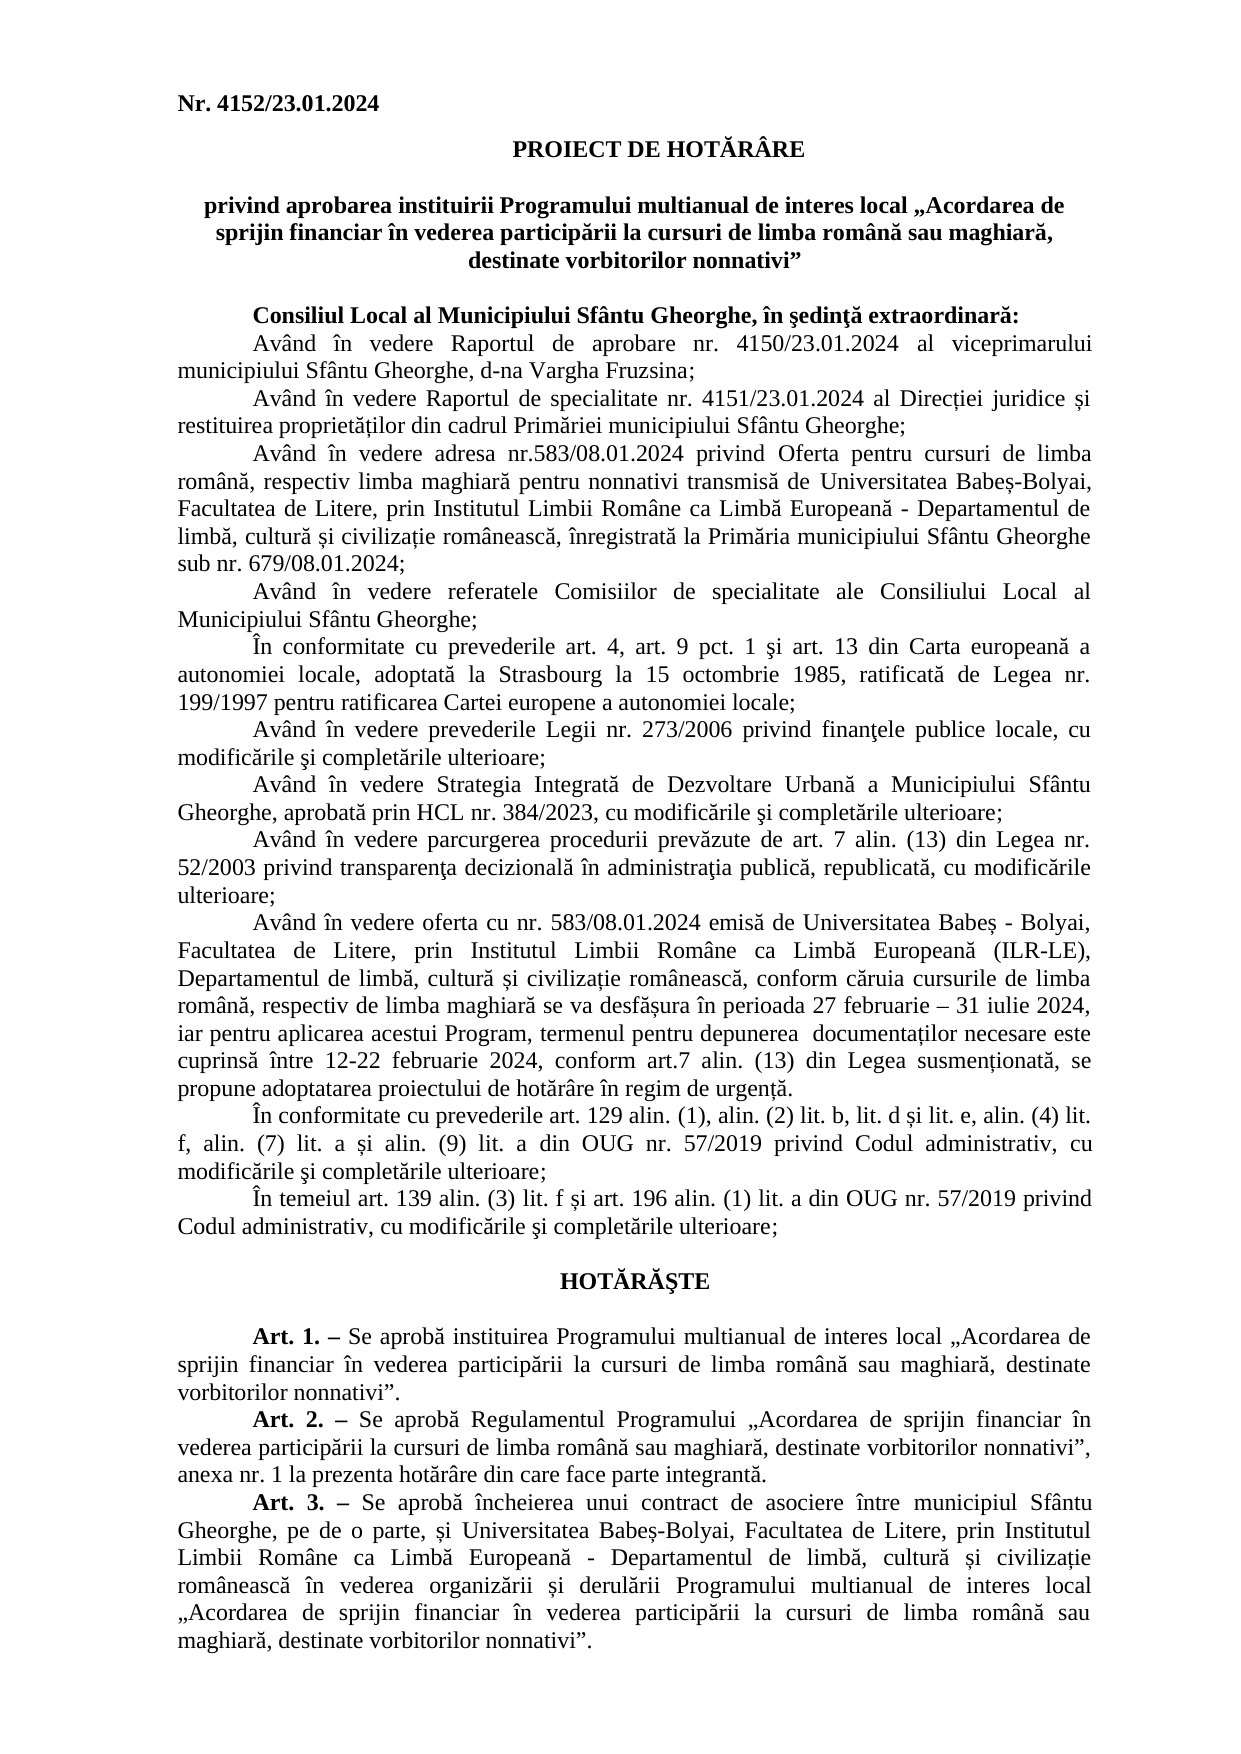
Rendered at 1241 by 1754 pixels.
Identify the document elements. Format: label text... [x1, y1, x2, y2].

text Având în vedere Strategia Integrată de Dezvoltare Urbană a Municipiului Sfântu Gheorghe, aprobată prin HCL nr. 384/2023, cu modificările şi completările ulterioare; [177, 770, 1092, 826]
text Având în vedere referatele Comisiilor de specialitate ale Consiliului Local al Municipiului Sfântu Gheorghe; [177, 577, 1092, 632]
text Art. 3. – Se aprobă încheierea unui contract de asociere între municipiul Sfântu Gheorghe, pe de o parte, și Universitatea Babeș-Bolyai, Facultatea de Litere, prin Institutul Limbii Române ca Limbă Europeană - Departamentul de limbă, cultură și civilizație românească în vederea organizării și derulării Programului multianual de interes local „Acordarea de sprijin financiar în vederea participării la cursuri de limba română sau maghiară, destinate vorbitorilor nonnativi”. [177, 1488, 1092, 1654]
text Având în vedere Raportul de aprobare nr. 4150/23.01.2024 al viceprimarului municipiului Sfântu Gheorghe, d-na Vargha Fruzsina; [177, 329, 1092, 384]
text În temeiul art. 139 alin. (3) lit. f și art. 196 alin. (1) lit. a din OUG nr. 57/2019 privind Codul administrativ, cu modificările şi completările ulterioare; [177, 1184, 1092, 1239]
text Nr. 4152/23.01.2024 [177, 89, 1060, 116]
text Având în vedere parcurgerea procedurii prevăzute de art. 7 alin. (13) din Legea nr. 52/2003 privind transparenţa decizională în administraţia publică, republicată, cu modificările ulterioare; [177, 826, 1092, 908]
text În conformitate cu prevederile art. 4, art. 9 pct. 1 şi art. 13 din Carta europeană a autonomiei locale, adoptată la Strasbourg la 15 octombrie 1985, ratificată de Legea nr. 199/1997 pentru ratificarea Cartei europene a autonomiei locale; [177, 632, 1092, 715]
text În conformitate cu prevederile art. 129 alin. (1), alin. (2) lit. b, lit. d și lit. e, alin. (4) lit. f, alin. (7) lit. a și alin. (9) lit. a din OUG nr. 57/2019 privind Codul administrativ, cu modificările şi completările ulterioare; [177, 1102, 1092, 1184]
text Art. 2. – Se aprobă Regulamentul Programului „Acordarea de sprijin financiar în vederea participării la cursuri de limba română sau maghiară, destinate vorbitorilor nonnativi”, anexa nr. 1 la prezenta hotărâre din care face parte integrantă. [177, 1405, 1092, 1488]
text privind aprobarea instituirii Programului multianual de interes local „Acordarea de sprijin financiar în vederea participării la cursuri de limba română sau maghiară, [177, 191, 1092, 246]
text Având în vedere prevederile Legii nr. 273/2006 privind finanţele publice locale, cu modificările şi completările ulterioare; [177, 715, 1092, 770]
text PROIECT DE HOTĂRÂRE [177, 135, 1092, 163]
text Având în vedere adresa nr.583/08.01.2024 privind Oferta pentru cursuri de limba română, respectiv limba maghiară pentru nonnativi transmisă de Universitatea Babeș-Bolyai, Facultatea de Litere, prin Institutul Limbii Române ca Limbă Europeană - Departamentul de limbă, cultură și civilizație românească, înregistrată la Primăria municipiului Sfântu Gheorghe sub nr. 679/08.01.2024; [177, 439, 1092, 577]
text Având în vedere oferta cu nr. 583/08.01.2024 emisă de Universitatea Babeș - Bolyai, Facultatea de Litere, prin Institutul Limbii Române ca Limbă Europeană (ILR-LE), Departamentul de limbă, cultură și civilizație românească, conform căruia cursurile de limba română, respectiv de limba maghiară se va desfășura în perioada 27 februarie – 31 iulie 2024, iar pentru aplicarea acestui Program, termenul pentru depunerea documentaților necesare este cuprinsă între 12-22 februarie 2024, conform art.7 alin. (13) din Legea susmenționată, se propune adoptatarea proiectului de hotărâre în regim de urgență. [177, 908, 1092, 1102]
text Consiliul Local al Municipiului Sfântu Gheorghe, în şedinţă extraordinară: [177, 301, 1092, 329]
text destinate vorbitorilor nonnativi” [177, 246, 1092, 273]
text Având în vedere Raportul de specialitate nr. 4151/23.01.2024 al Direcției juridice și restituirea proprietăților din cadrul Primăriei municipiului Sfântu Gheorghe; [177, 384, 1092, 439]
text HOTĂRĂŞTE [177, 1267, 1092, 1295]
text Art. 1. – Se aprobă instituirea Programului multianual de interes local „Acordarea de sprijin financiar în vederea participării la cursuri de limba română sau maghiară, destinate vorbitorilor nonnativi”. [177, 1322, 1092, 1405]
